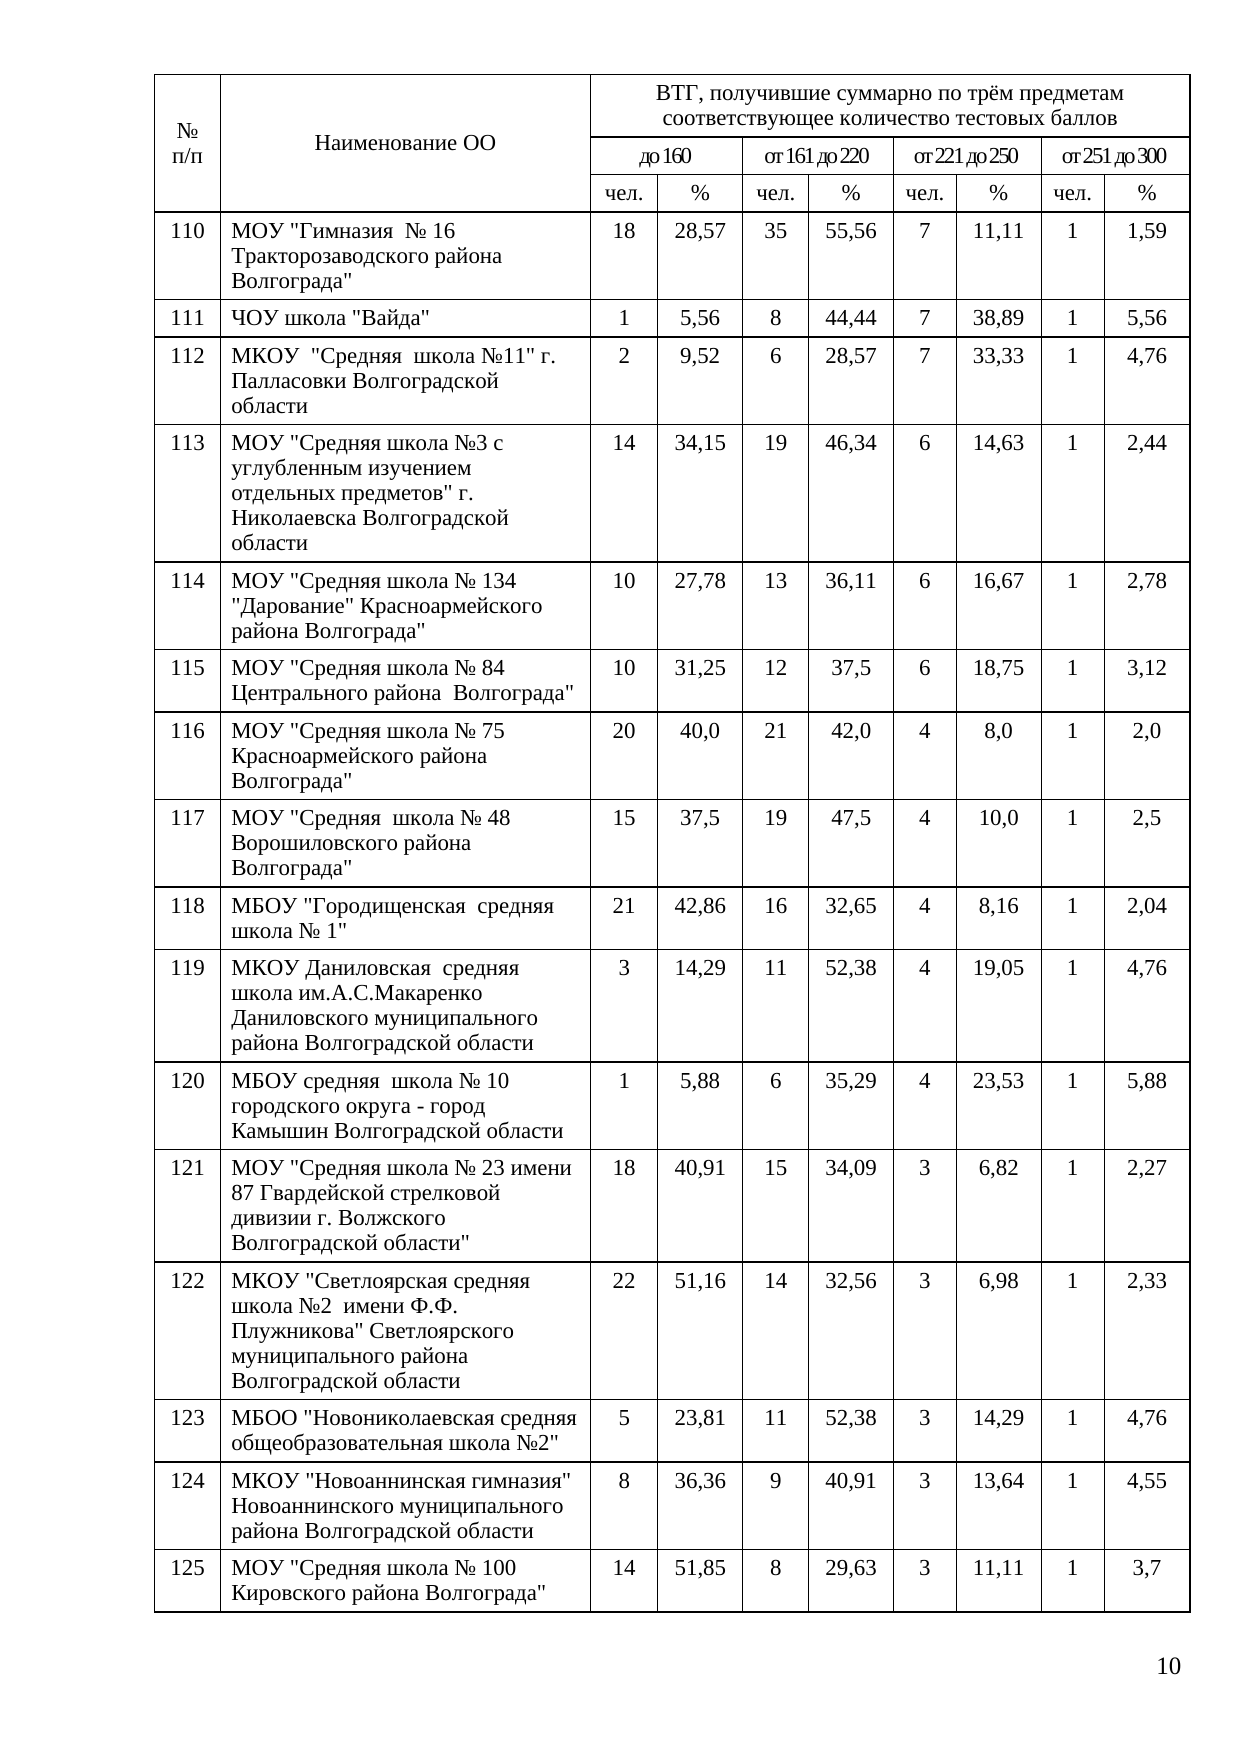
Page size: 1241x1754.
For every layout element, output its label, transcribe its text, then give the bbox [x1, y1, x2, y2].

table_cell 1 [1042, 1400, 1104, 1461]
table_cell 1 [1042, 338, 1104, 424]
table_cell 4,76 [1105, 338, 1189, 424]
table_cell 16,67 [957, 563, 1041, 649]
table_cell 33,33 [957, 338, 1041, 424]
table_cell МОУ "Средняя школа № 100 Кировского района Волгограда" [221, 1550, 590, 1611]
table_cell 3,7 [1105, 1550, 1189, 1611]
table_cell МОУ "Средняя школа № 134 "Дарование" Красноармейского района Волгограда" [221, 563, 590, 649]
table_cell 125 [155, 1550, 220, 1611]
table_cell 8 [591, 1463, 657, 1549]
table_cell МОУ "Средняя школа № 48 Ворошиловского района Волгограда" [221, 800, 590, 886]
table_cell 47,5 [809, 800, 893, 886]
table_cell 1 [1042, 800, 1104, 886]
table_cell 23,53 [957, 1063, 1041, 1149]
table_cell 1 [1042, 425, 1104, 561]
table_cell 15 [591, 800, 657, 886]
table_cell 114 [155, 563, 220, 649]
table_cell 36,11 [809, 563, 893, 649]
table_cell 3 [894, 1550, 956, 1611]
table_cell 14,29 [658, 950, 742, 1061]
table_header ВТГ, получившие суммарно по трём предметам соответствующее количество тестовых баллов [591, 75, 1189, 136]
table_cell МКОУ "Светлоярская средняя школа №2 имени Ф.Ф. Плужникова" Светлоярского муниципального района Волгоградской области [221, 1263, 590, 1399]
table_cell МКОУ "Средняя школа №11" г. Палласовки Волгоградской области [221, 338, 590, 424]
table_cell 44,44 [809, 300, 893, 336]
table_cell 14 [743, 1263, 808, 1399]
table_cell 1 [1042, 213, 1104, 299]
table_cell 51,85 [658, 1550, 742, 1611]
table_cell 1 [1042, 1263, 1104, 1399]
table_cell 21 [591, 888, 657, 949]
table_cell 1 [1042, 888, 1104, 949]
table_cell 10 [591, 650, 657, 711]
table_cell 5,88 [658, 1063, 742, 1149]
table_cell 18 [591, 1150, 657, 1261]
table_cell 4 [894, 800, 956, 886]
table_cell от 251 до 300 [1042, 138, 1189, 174]
table_cell 8,0 [957, 713, 1041, 799]
table_cell 20 [591, 713, 657, 799]
table_cell 2 [591, 338, 657, 424]
table_cell 34,15 [658, 425, 742, 561]
table_cell % [809, 175, 893, 211]
table_cell 6,98 [957, 1263, 1041, 1399]
table_cell 115 [155, 650, 220, 711]
table_cell 28,57 [809, 338, 893, 424]
table_cell 40,0 [658, 713, 742, 799]
table_header № п/п [155, 75, 220, 211]
table_cell 11 [743, 1400, 808, 1461]
table_cell 5,56 [1105, 300, 1189, 336]
table_cell 27,78 [658, 563, 742, 649]
table_cell МКОУ Даниловская средняя школа им.А.С.Макаренко Даниловского муниципального района Волгоградской области [221, 950, 590, 1061]
table_cell МКОУ "Новоаннинская гимназия" Новоаннинского муниципального района Волгоградской области [221, 1463, 590, 1549]
table_cell 14 [591, 425, 657, 561]
table_cell 6 [894, 425, 956, 561]
table_cell 4,76 [1105, 1400, 1189, 1461]
table_cell 9,52 [658, 338, 742, 424]
table_cell 46,34 [809, 425, 893, 561]
table_cell 15 [743, 1150, 808, 1261]
table_cell 4 [894, 1063, 956, 1149]
table_cell 2,5 [1105, 800, 1189, 886]
table_cell 1 [1042, 300, 1104, 336]
table_cell МБОУ средняя школа № 10 городского округа - город Камышин Волгоградской области [221, 1063, 590, 1149]
table_cell 37,5 [809, 650, 893, 711]
table_cell 2,27 [1105, 1150, 1189, 1261]
table_cell 119 [155, 950, 220, 1061]
table_cell 19 [743, 425, 808, 561]
table_cell 35 [743, 213, 808, 299]
table_cell 5,56 [658, 300, 742, 336]
table_header Наименование ОО [221, 75, 590, 211]
table_cell 5,88 [1105, 1063, 1189, 1149]
table_cell 11,11 [957, 213, 1041, 299]
table_cell 19,05 [957, 950, 1041, 1061]
table_cell 22 [591, 1263, 657, 1399]
table_cell 7 [894, 338, 956, 424]
table_cell 31,25 [658, 650, 742, 711]
table_cell 13 [743, 563, 808, 649]
table_cell 11 [743, 950, 808, 1061]
table_cell 6,82 [957, 1150, 1041, 1261]
table_cell 42,0 [809, 713, 893, 799]
table_cell 3 [894, 1400, 956, 1461]
table_cell ЧОУ школа "Вайда" [221, 300, 590, 336]
table_cell % [658, 175, 742, 211]
table_cell 2,44 [1105, 425, 1189, 561]
table_cell 35,29 [809, 1063, 893, 1149]
table_cell 32,56 [809, 1263, 893, 1399]
table_cell 1 [591, 1063, 657, 1149]
table_cell 14,29 [957, 1400, 1041, 1461]
table_cell 1 [1042, 1063, 1104, 1149]
table_cell 6 [743, 338, 808, 424]
table_cell 3 [894, 1463, 956, 1549]
table_cell 4 [894, 950, 956, 1061]
table_cell 38,89 [957, 300, 1041, 336]
table_cell 1 [1042, 713, 1104, 799]
table_cell 113 [155, 425, 220, 561]
table_cell 3 [894, 1263, 956, 1399]
table_cell 2,78 [1105, 563, 1189, 649]
table_cell чел. [1042, 175, 1104, 211]
table_cell 21 [743, 713, 808, 799]
table_cell 40,91 [658, 1150, 742, 1261]
table_cell 1 [1042, 950, 1104, 1061]
table_cell 16 [743, 888, 808, 949]
table_cell 52,38 [809, 1400, 893, 1461]
table_cell 1 [1042, 563, 1104, 649]
table_cell 40,91 [809, 1463, 893, 1549]
table_cell 116 [155, 713, 220, 799]
table_cell 6 [743, 1063, 808, 1149]
table_cell МОУ "Гимназия № 16 Тракторозаводского района Волгограда" [221, 213, 590, 299]
table_cell 123 [155, 1400, 220, 1461]
table_cell 1,59 [1105, 213, 1189, 299]
table_cell 1 [1042, 650, 1104, 711]
table_cell чел. [743, 175, 808, 211]
table_cell 18 [591, 213, 657, 299]
table_cell 28,57 [658, 213, 742, 299]
table_cell 6 [894, 650, 956, 711]
table_cell 5 [591, 1400, 657, 1461]
table_cell 10 [591, 563, 657, 649]
table_cell 2,04 [1105, 888, 1189, 949]
table_cell 112 [155, 338, 220, 424]
table_cell 110 [155, 213, 220, 299]
table_cell 120 [155, 1063, 220, 1149]
table_cell от 161 до 220 [743, 138, 893, 174]
table_cell 7 [894, 213, 956, 299]
table_cell 2,33 [1105, 1263, 1189, 1399]
table_cell 19 [743, 800, 808, 886]
table_cell 6 [894, 563, 956, 649]
table_cell 23,81 [658, 1400, 742, 1461]
table_cell 42,86 [658, 888, 742, 949]
table_cell 51,16 [658, 1263, 742, 1399]
table_cell 118 [155, 888, 220, 949]
table_cell МБОУ "Городищенская средняя школа № 1" [221, 888, 590, 949]
table_cell 55,56 [809, 213, 893, 299]
table_cell 29,63 [809, 1550, 893, 1611]
table_cell 121 [155, 1150, 220, 1261]
table_cell 8 [743, 300, 808, 336]
table_cell МБОО "Новониколаевская средняя общеобразовательная школа №2" [221, 1400, 590, 1461]
table_cell 4 [894, 888, 956, 949]
table_cell 34,09 [809, 1150, 893, 1261]
table_cell 3,12 [1105, 650, 1189, 711]
table_cell 3 [894, 1150, 956, 1261]
table_cell 37,5 [658, 800, 742, 886]
table_cell 32,65 [809, 888, 893, 949]
table_cell 10,0 [957, 800, 1041, 886]
table_cell 4,55 [1105, 1463, 1189, 1549]
table_cell % [1105, 175, 1189, 211]
table_cell МОУ "Средняя школа № 23 имени 87 Гвардейской стрелковой дивизии г. Волжского Волгоградской области" [221, 1150, 590, 1261]
table_cell МОУ "Средняя школа №3 с углубленным изучением отдельных предметов" г. Николаевска Волгоградской области [221, 425, 590, 561]
table_cell 1 [1042, 1150, 1104, 1261]
table_cell 18,75 [957, 650, 1041, 711]
table_cell МОУ "Средняя школа № 75 Красноармейского района Волгограда" [221, 713, 590, 799]
table_cell 13,64 [957, 1463, 1041, 1549]
table_cell 4 [894, 713, 956, 799]
table_cell 117 [155, 800, 220, 886]
table_cell от 221 до 250 [894, 138, 1041, 174]
table_cell 7 [894, 300, 956, 336]
table_cell 3 [591, 950, 657, 1061]
table_cell 12 [743, 650, 808, 711]
table_cell 36,36 [658, 1463, 742, 1549]
table_cell 1 [591, 300, 657, 336]
table_cell 111 [155, 300, 220, 336]
table_cell 122 [155, 1263, 220, 1399]
table_cell чел. [894, 175, 956, 211]
table_cell 52,38 [809, 950, 893, 1061]
table_cell 1 [1042, 1550, 1104, 1611]
table_cell 2,0 [1105, 713, 1189, 799]
table_cell 124 [155, 1463, 220, 1549]
table_cell 4,76 [1105, 950, 1189, 1061]
table_cell чел. [591, 175, 657, 211]
table_cell 14,63 [957, 425, 1041, 561]
table_cell 1 [1042, 1463, 1104, 1549]
table_cell 8 [743, 1550, 808, 1611]
table_cell 14 [591, 1550, 657, 1611]
table_cell МОУ "Средняя школа № 84 Центрального района Волгограда" [221, 650, 590, 711]
table_cell 8,16 [957, 888, 1041, 949]
table_cell % [957, 175, 1041, 211]
table_cell 11,11 [957, 1550, 1041, 1611]
table_cell 9 [743, 1463, 808, 1549]
table_cell до 160 [591, 138, 742, 174]
